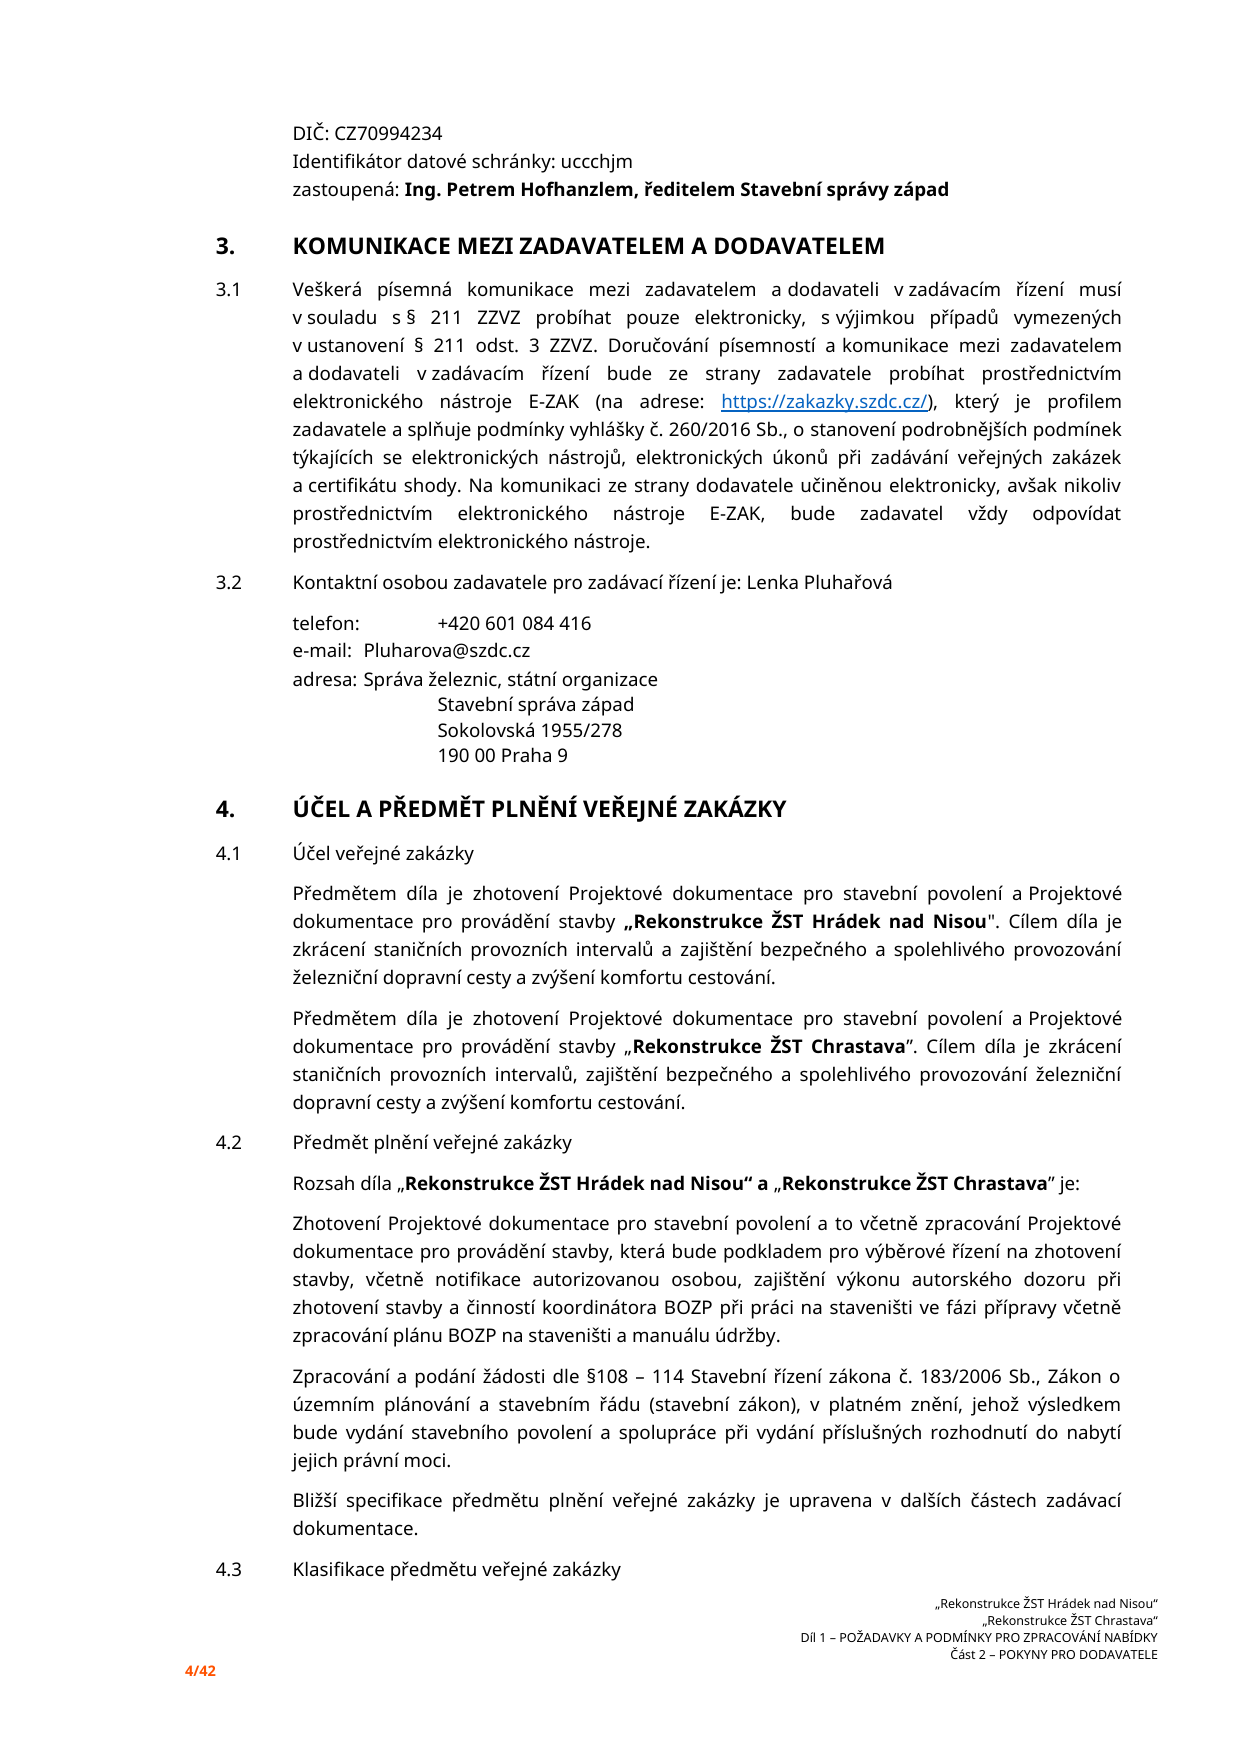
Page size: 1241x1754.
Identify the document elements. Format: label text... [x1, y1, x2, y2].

list Předmětem díla je zhotovení Projektové dokumentace pro stavební povolení a Projektové dokumentace pro provádění stavby „Rekonstrukce ŽST Hrádek nad Nisou". Cílem díla je zkrácení staničních provozních intervalů a zajištění bezpečného a spolehlivého provozování železniční dopravní cesty a zvýšení komfortu cestování. [292, 880, 1122, 990]
list Zhotovení Projektové dokumentace pro stavební povolení a to včetně zpracování Projektové dokumentace pro provádění stavby, která bude podkladem pro výběrové řízení na zhotovení stavby, včetně notifikace autorizovanou osobou, zajištění výkonu autorského dozoru při zhotovení stavby a činností koordinátora BOZP při práci na staveništi ve fázi přípravy včetně zpracování plánu BOZP na staveništi a manuálu údržby. [292, 1211, 1122, 1348]
text Kontaktní osobou zadavatele pro zadávací řízení je: Lenka Pluhařová [216, 569, 1122, 595]
text telefon: +420 601 084 416 [292, 610, 1122, 635]
text Klasifikace předmětu veřejné zakázky [216, 1556, 1122, 1582]
text Identifikátor datové schránky: uccchjm [292, 149, 1122, 174]
list Rozsah díla „Rekonstrukce ŽST Hrádek nad Nisou“ a „Rekonstrukce ŽST Chrastava” je: [292, 1170, 1122, 1196]
list Bližší specifikace předmětu plnění veřejné zakázky je upravena v dalších částech zadávací dokumentace. [292, 1488, 1122, 1541]
text KOMUNIKACE MEZI ZADAVATELEM a DODAVATELEM [216, 230, 1122, 261]
text adresa: Správa železnic, státní organizace [292, 666, 1122, 691]
text Veškerá písemná komunikace mezi zadavatelem a dodavateli v zadávacím řízení musí v souladu s § 211 ZZVZ probíhat pouze elektronicky, s výjimkou případů vymezených v ustanovení § 211 odst. 3 ZZVZ. Doručování písemností a komunikace mezi zadavatelem a dodavateli v zadávacím řízení bude ze strany zadavatele probíhat prostřednictvím elektronického nástroje E-ZAK (na adrese: https://zakazky.szdc.cz/), který je profilem zadavatele a splňuje podmínky vyhlášky č. 260/2016 Sb., o stanovení podrobnějších podmínek týkajících se elektronických nástrojů, elektronických úkonů při zadávání veřejných zakázek a certifikátu shody. Na komunikaci ze strany dodavatele učiněnou elektronicky, avšak nikoliv prostřednictvím elektronického nástroje E-ZAK, bude zadavatel vždy odpovídat prostřednictvím elektronického nástroje. [216, 277, 1122, 554]
list Zpracování a podání žádosti dle §108 – 114 Stavební řízení zákona č. 183/2006 Sb., Zákon o územním plánování a stavebním řádu (stavební zákon), v platném znění, jehož výsledkem bude vydání stavebního povolení a spolupráce při vydání příslušných rozhodnutí do nabytí jejich právní moci. [292, 1363, 1122, 1473]
text Předmět plnění veřejné zakázky [216, 1129, 1122, 1155]
text Sokolovská 1955/278 [292, 717, 1122, 742]
text Účel veřejné zakázky [216, 840, 1122, 865]
text 190 00 Praha 9 [292, 742, 1122, 768]
text ÚČEL a PŘEDMĚT PLNĚNÍ VEŘEJNÉ ZAKÁZKY [216, 793, 1122, 824]
text e-mail: Pluharova@szdc.cz [292, 638, 1122, 663]
text Stavební správa západ [292, 691, 1122, 717]
text DIČ: CZ70994234 [292, 121, 1122, 146]
list Předmětem díla je zhotovení Projektové dokumentace pro stavební povolení a Projektové dokumentace pro provádění stavby „Rekonstrukce ŽST Chrastava”. Cílem díla je zkrácení staničních provozních intervalů, zajištění bezpečného a spolehlivého provozování železniční dopravní cesty a zvýšení komfortu cestování. [292, 1005, 1122, 1114]
text zastoupená: Ing. Petrem Hofhanzlem, ředitelem Stavební správy západ [292, 177, 1122, 202]
